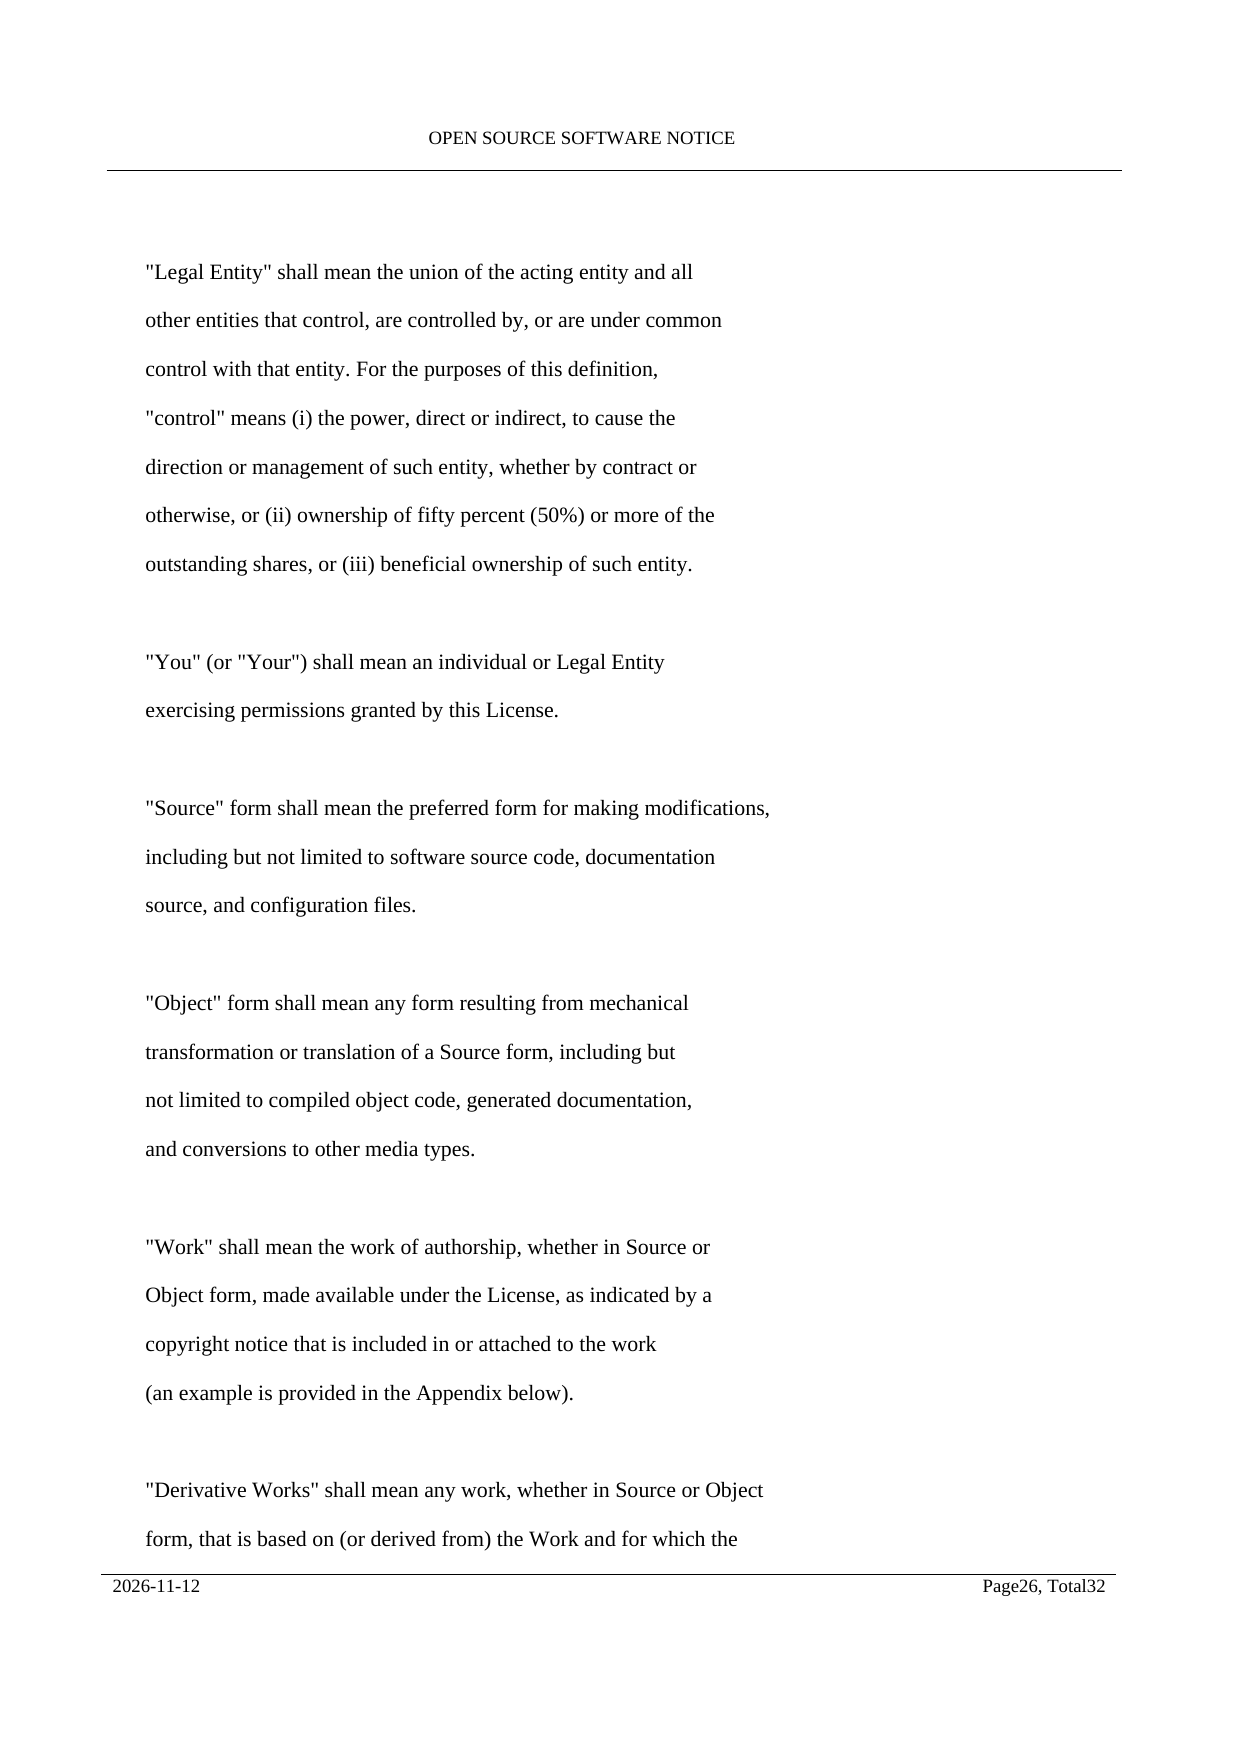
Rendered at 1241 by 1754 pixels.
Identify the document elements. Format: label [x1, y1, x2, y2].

text [112, 206, 1128, 1555]
